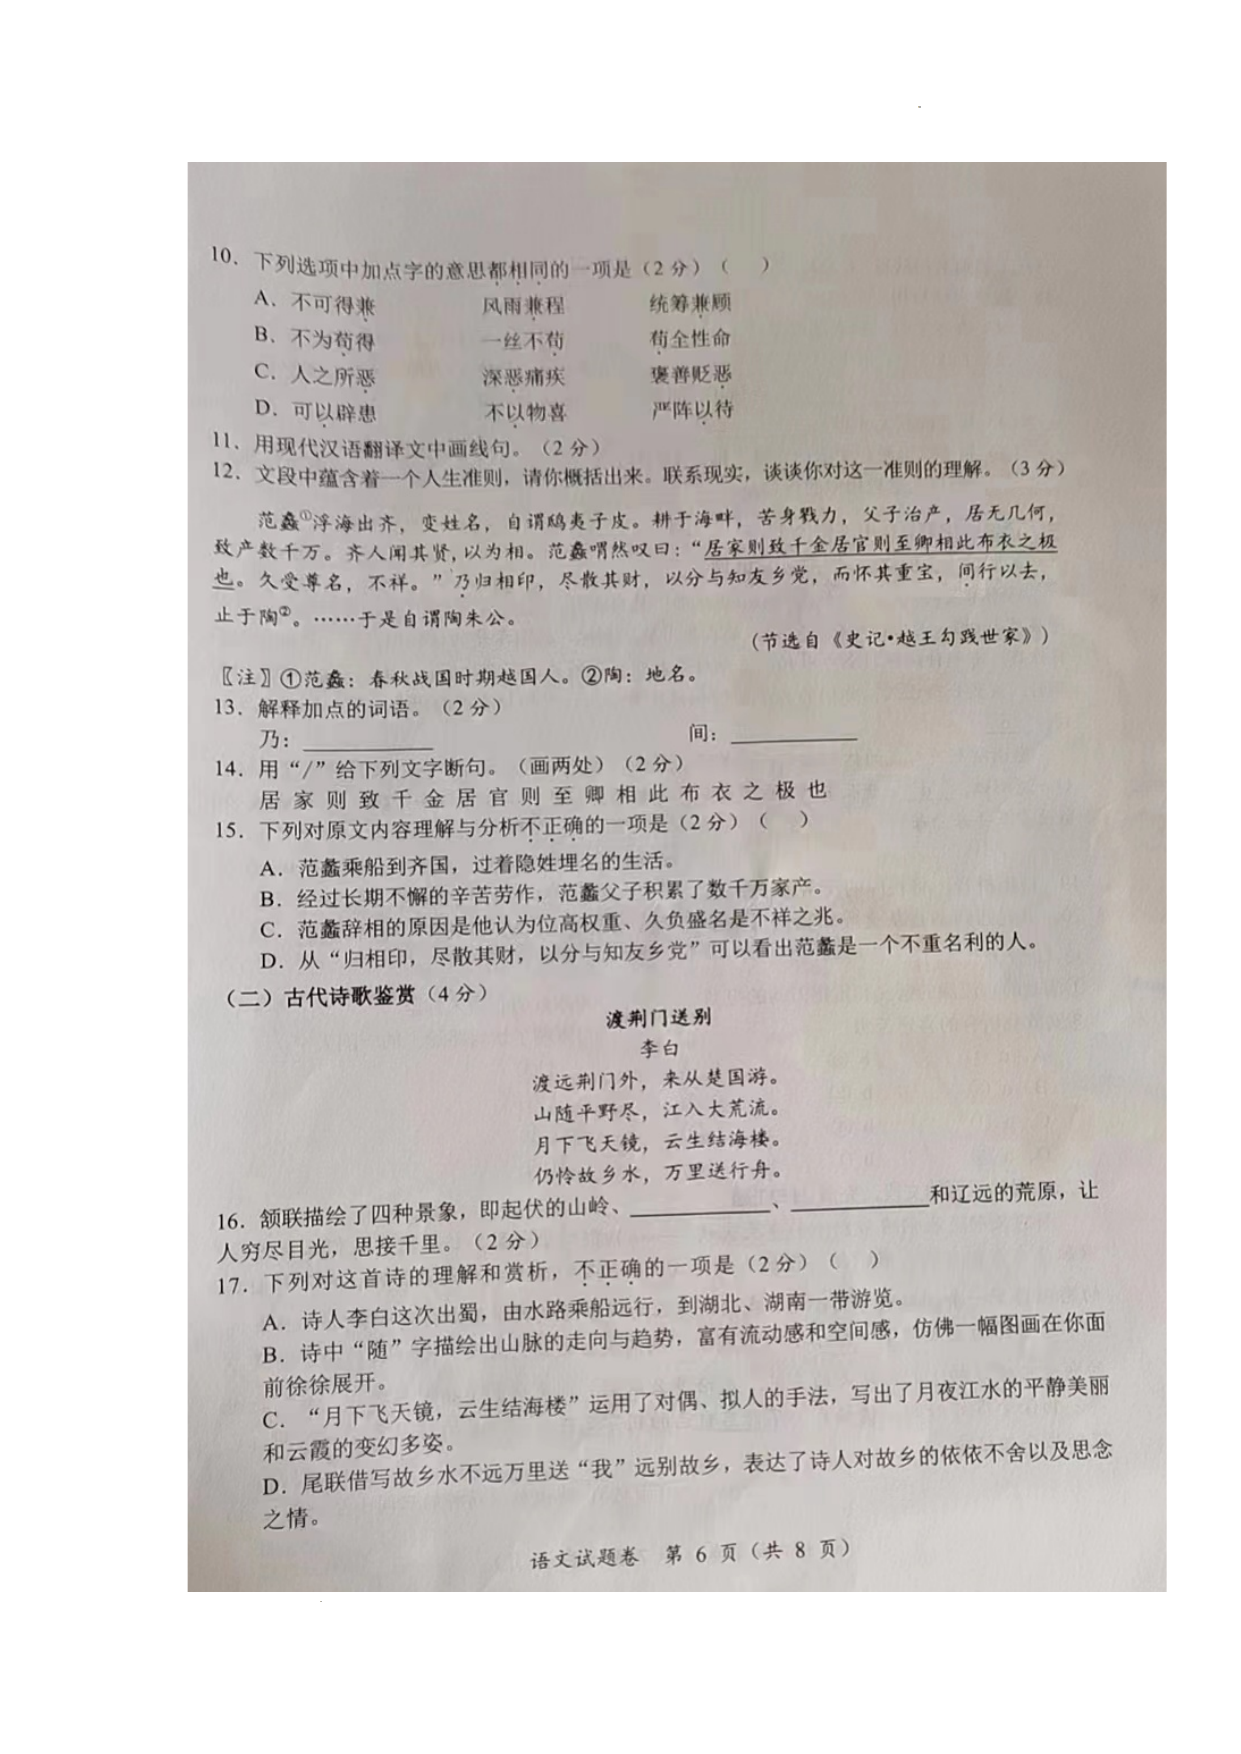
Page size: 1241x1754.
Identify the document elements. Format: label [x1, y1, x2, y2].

picture [187, 162, 1167, 1592]
